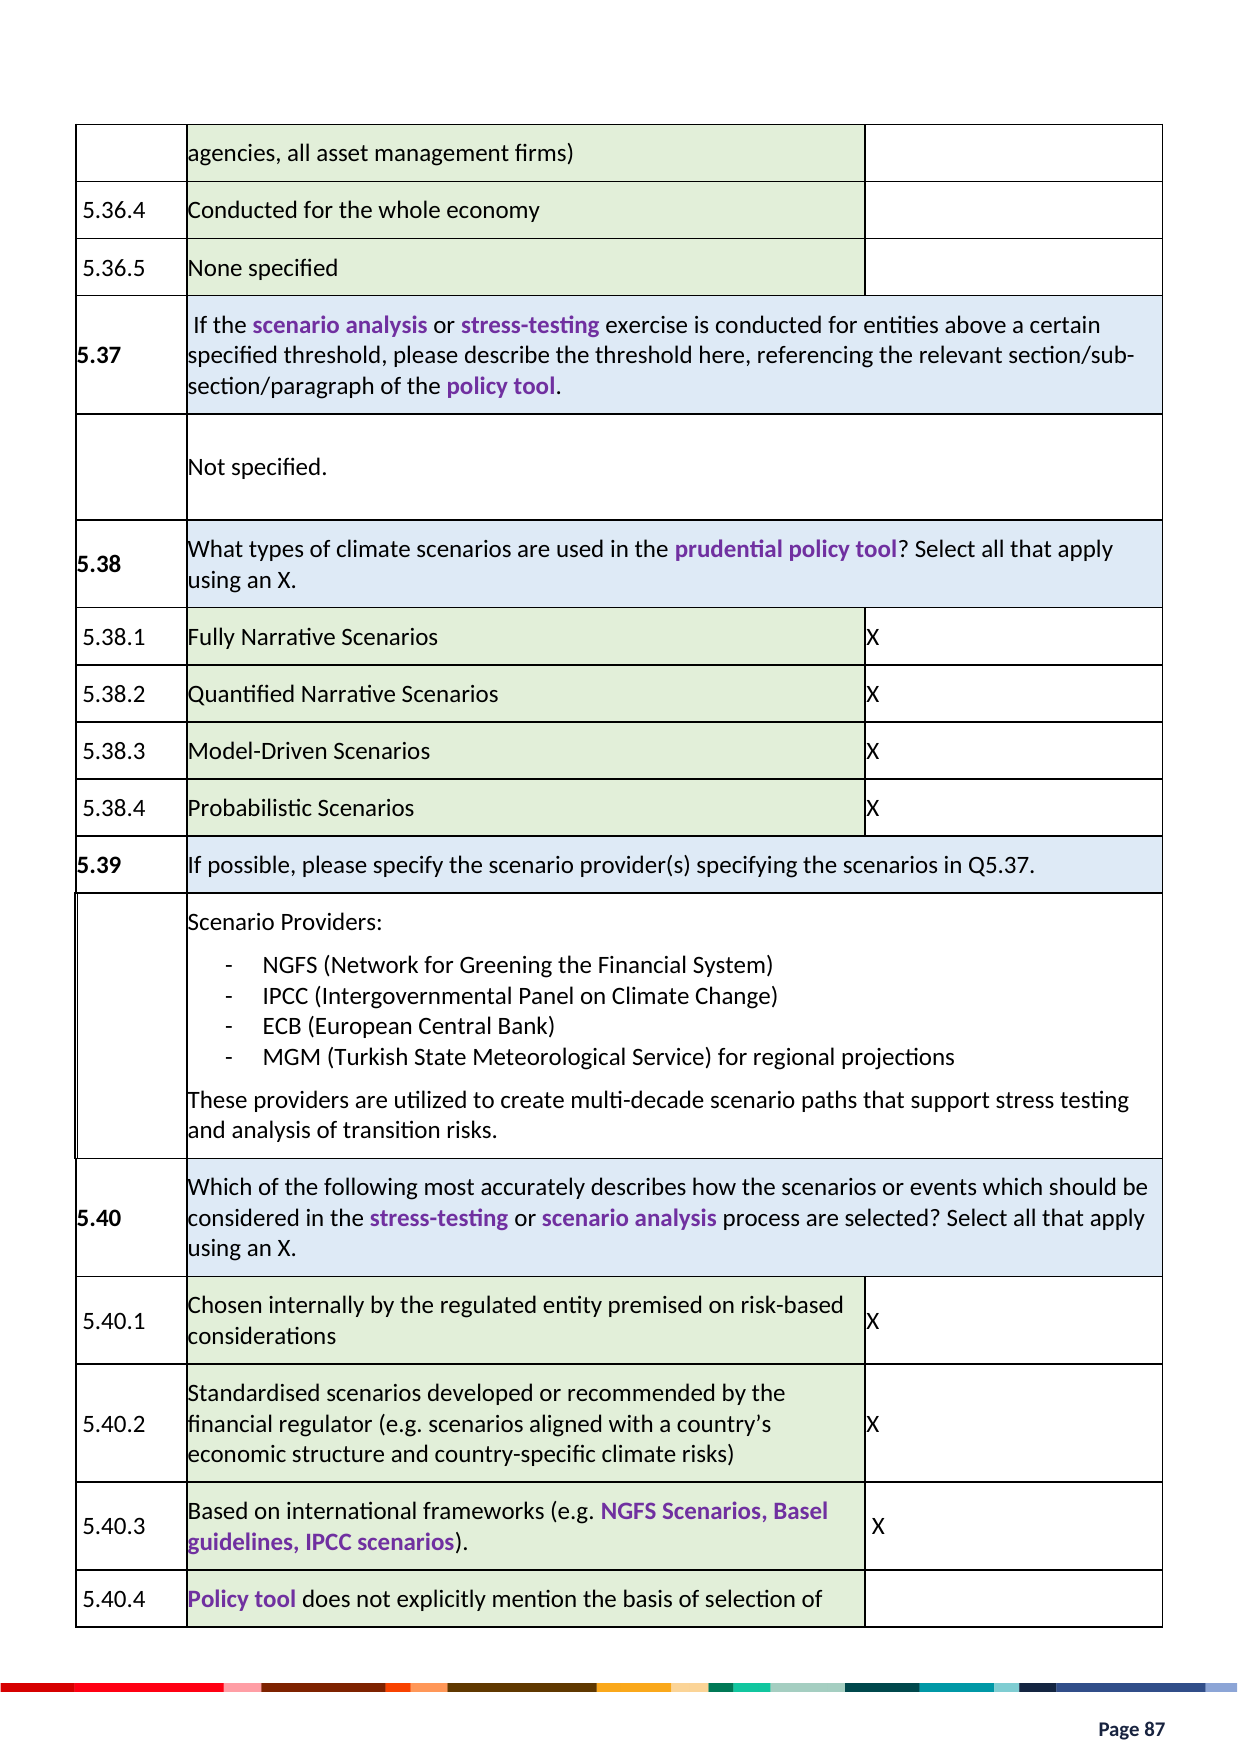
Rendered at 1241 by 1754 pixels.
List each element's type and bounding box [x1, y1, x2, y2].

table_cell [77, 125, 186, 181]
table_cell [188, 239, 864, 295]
picture [0, 1683, 1236, 1692]
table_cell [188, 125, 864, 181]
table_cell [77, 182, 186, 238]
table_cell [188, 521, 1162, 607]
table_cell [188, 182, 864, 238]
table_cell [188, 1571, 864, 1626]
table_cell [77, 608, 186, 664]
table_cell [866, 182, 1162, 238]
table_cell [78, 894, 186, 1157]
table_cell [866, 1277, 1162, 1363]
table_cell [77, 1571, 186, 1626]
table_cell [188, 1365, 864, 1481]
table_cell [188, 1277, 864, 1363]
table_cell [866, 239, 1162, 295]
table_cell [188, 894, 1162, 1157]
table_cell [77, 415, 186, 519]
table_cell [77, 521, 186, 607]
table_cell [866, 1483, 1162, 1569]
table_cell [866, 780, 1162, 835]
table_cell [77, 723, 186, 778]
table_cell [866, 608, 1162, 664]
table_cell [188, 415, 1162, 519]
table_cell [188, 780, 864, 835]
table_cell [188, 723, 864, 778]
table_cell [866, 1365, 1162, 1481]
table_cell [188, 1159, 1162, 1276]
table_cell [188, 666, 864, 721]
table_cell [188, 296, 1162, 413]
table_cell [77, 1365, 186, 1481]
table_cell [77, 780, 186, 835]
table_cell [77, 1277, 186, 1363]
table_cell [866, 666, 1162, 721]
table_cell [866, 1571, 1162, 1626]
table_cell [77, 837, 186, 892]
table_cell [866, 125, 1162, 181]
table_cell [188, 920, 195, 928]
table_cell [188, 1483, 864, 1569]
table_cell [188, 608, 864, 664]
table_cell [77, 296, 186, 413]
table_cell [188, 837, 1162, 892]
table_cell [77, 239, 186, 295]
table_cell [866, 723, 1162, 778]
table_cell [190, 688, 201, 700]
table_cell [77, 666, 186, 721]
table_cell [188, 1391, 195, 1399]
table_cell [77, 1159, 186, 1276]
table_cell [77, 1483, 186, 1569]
